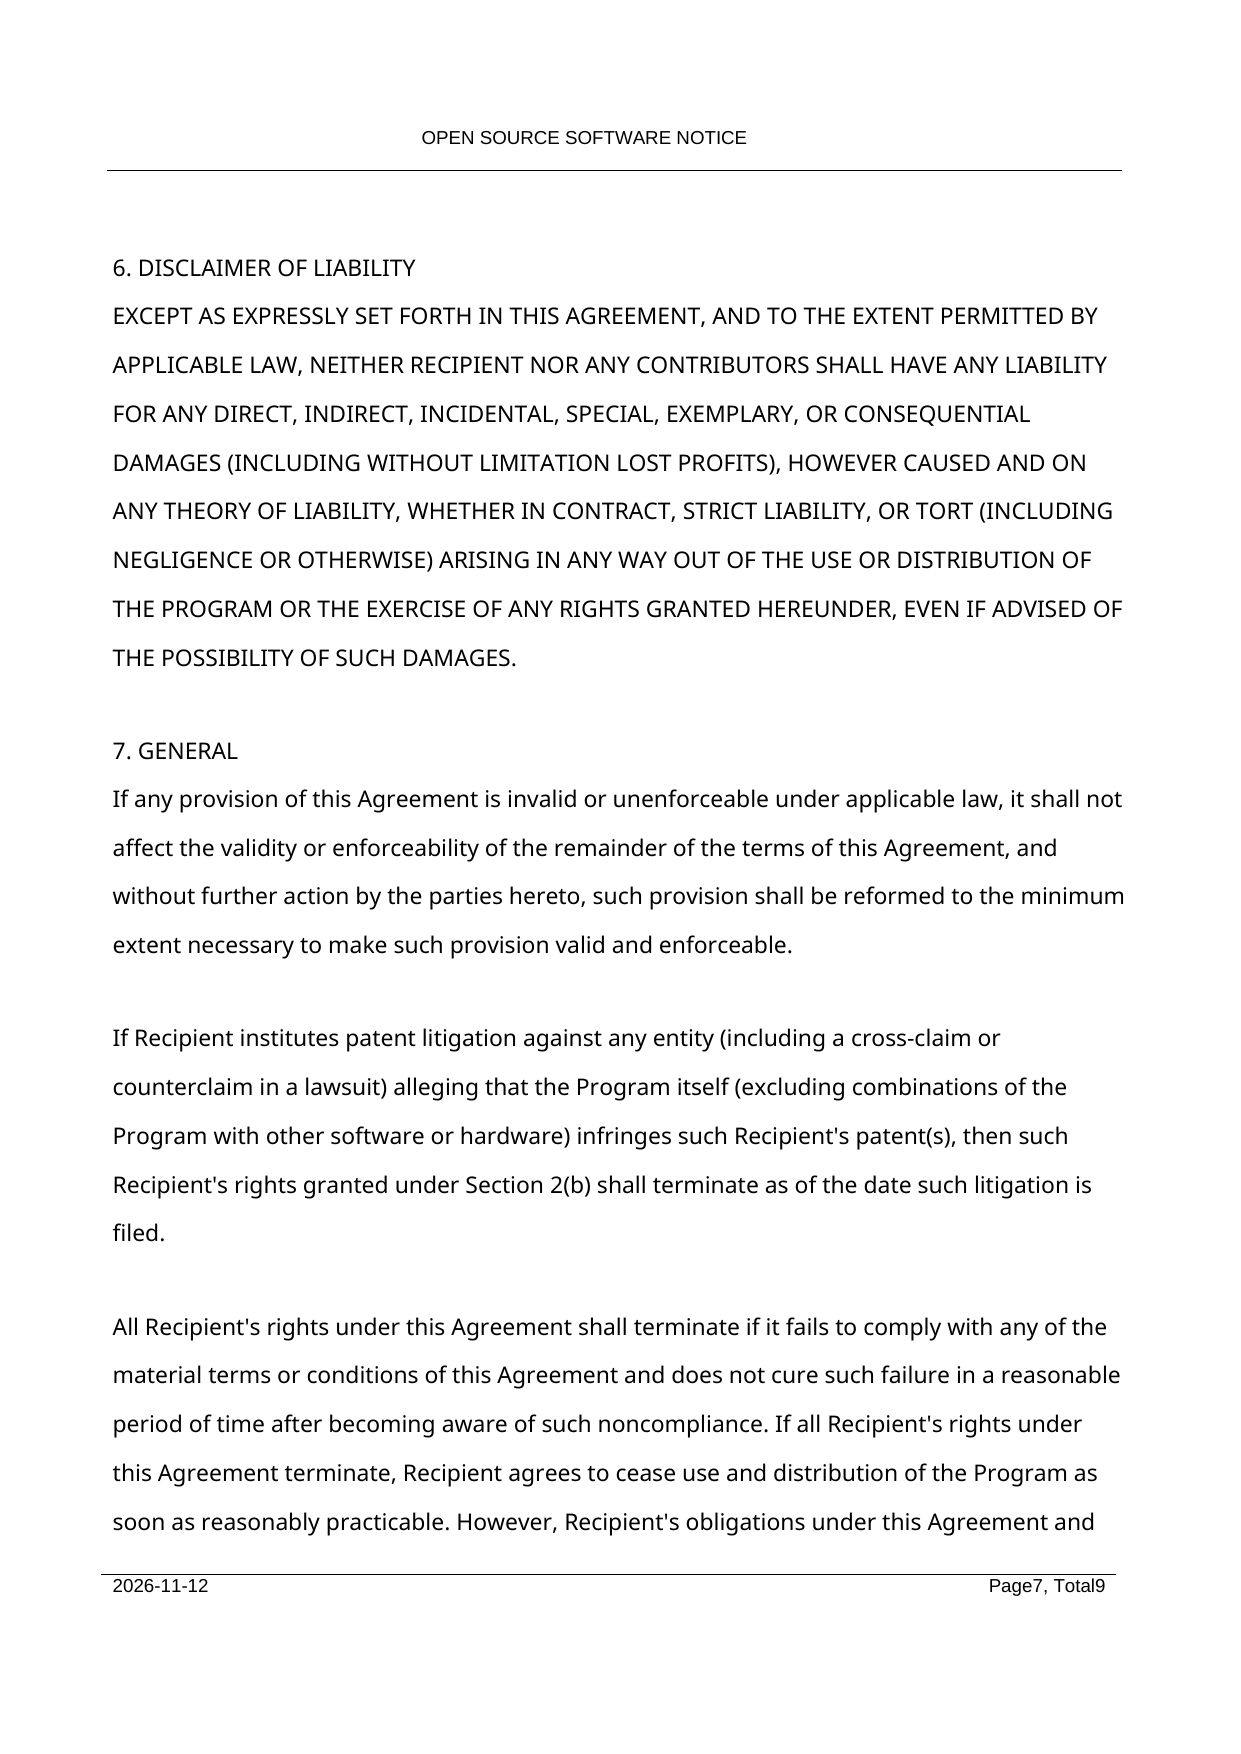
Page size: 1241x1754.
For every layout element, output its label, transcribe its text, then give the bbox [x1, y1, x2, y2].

text 6. DISCLAIMER OF LIABILITY [112, 251, 1128, 284]
text EXCEPT AS EXPRESSLY SET FORTH IN THIS AGREEMENT, AND TO THE EXTENT PERMITTED BY APPLICABLE LAW, NEITHER RECIPIENT NOR ANY CONTRIBUTORS SHALL HAVE ANY LIABILITY FOR ANY DIRECT, INDIRECT, INCIDENTAL, SPECIAL, EXEMPLARY, OR CONSEQUENTIAL DAMAGES (INCLUDING WITHOUT LIMITATION LOST PROFITS), HOWEVER CAUSED AND ON ANY THEORY OF LIABILITY, WHETHER IN CONTRACT, STRICT LIABILITY, OR TORT (INCLUDING NEGLIGENCE OR OTHERWISE) ARISING IN ANY WAY OUT OF THE USE OR DISTRIBUTION OF THE PROGRAM OR THE EXERCISE OF ANY RIGHTS GRANTED HEREUNDER, EVEN IF ADVISED OF THE POSSIBILITY OF SUCH DAMAGES. [112, 299, 1128, 673]
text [112, 1310, 1128, 1537]
text If Recipient institutes patent litigation against any entity (including a cross-claim or counterclaim in a lawsuit) alleging that the Program itself (excluding combinations of the Program with other software or hardware) infringes such Recipient's patent(s), then such Recipient's rights granted under Section 2(b) shall terminate as of the date such litigation is filed. [112, 1022, 1128, 1249]
text If any provision of this Agreement is invalid or unenforceable under applicable law, it shall not affect the validity or enforceability of the remainder of the terms of this Agreement, and without further action by the parties hereto, such provision shall be reformed to the minimum extent necessary to make such provision valid and enforceable. [112, 782, 1128, 961]
text 7. GENERAL [112, 734, 1128, 767]
